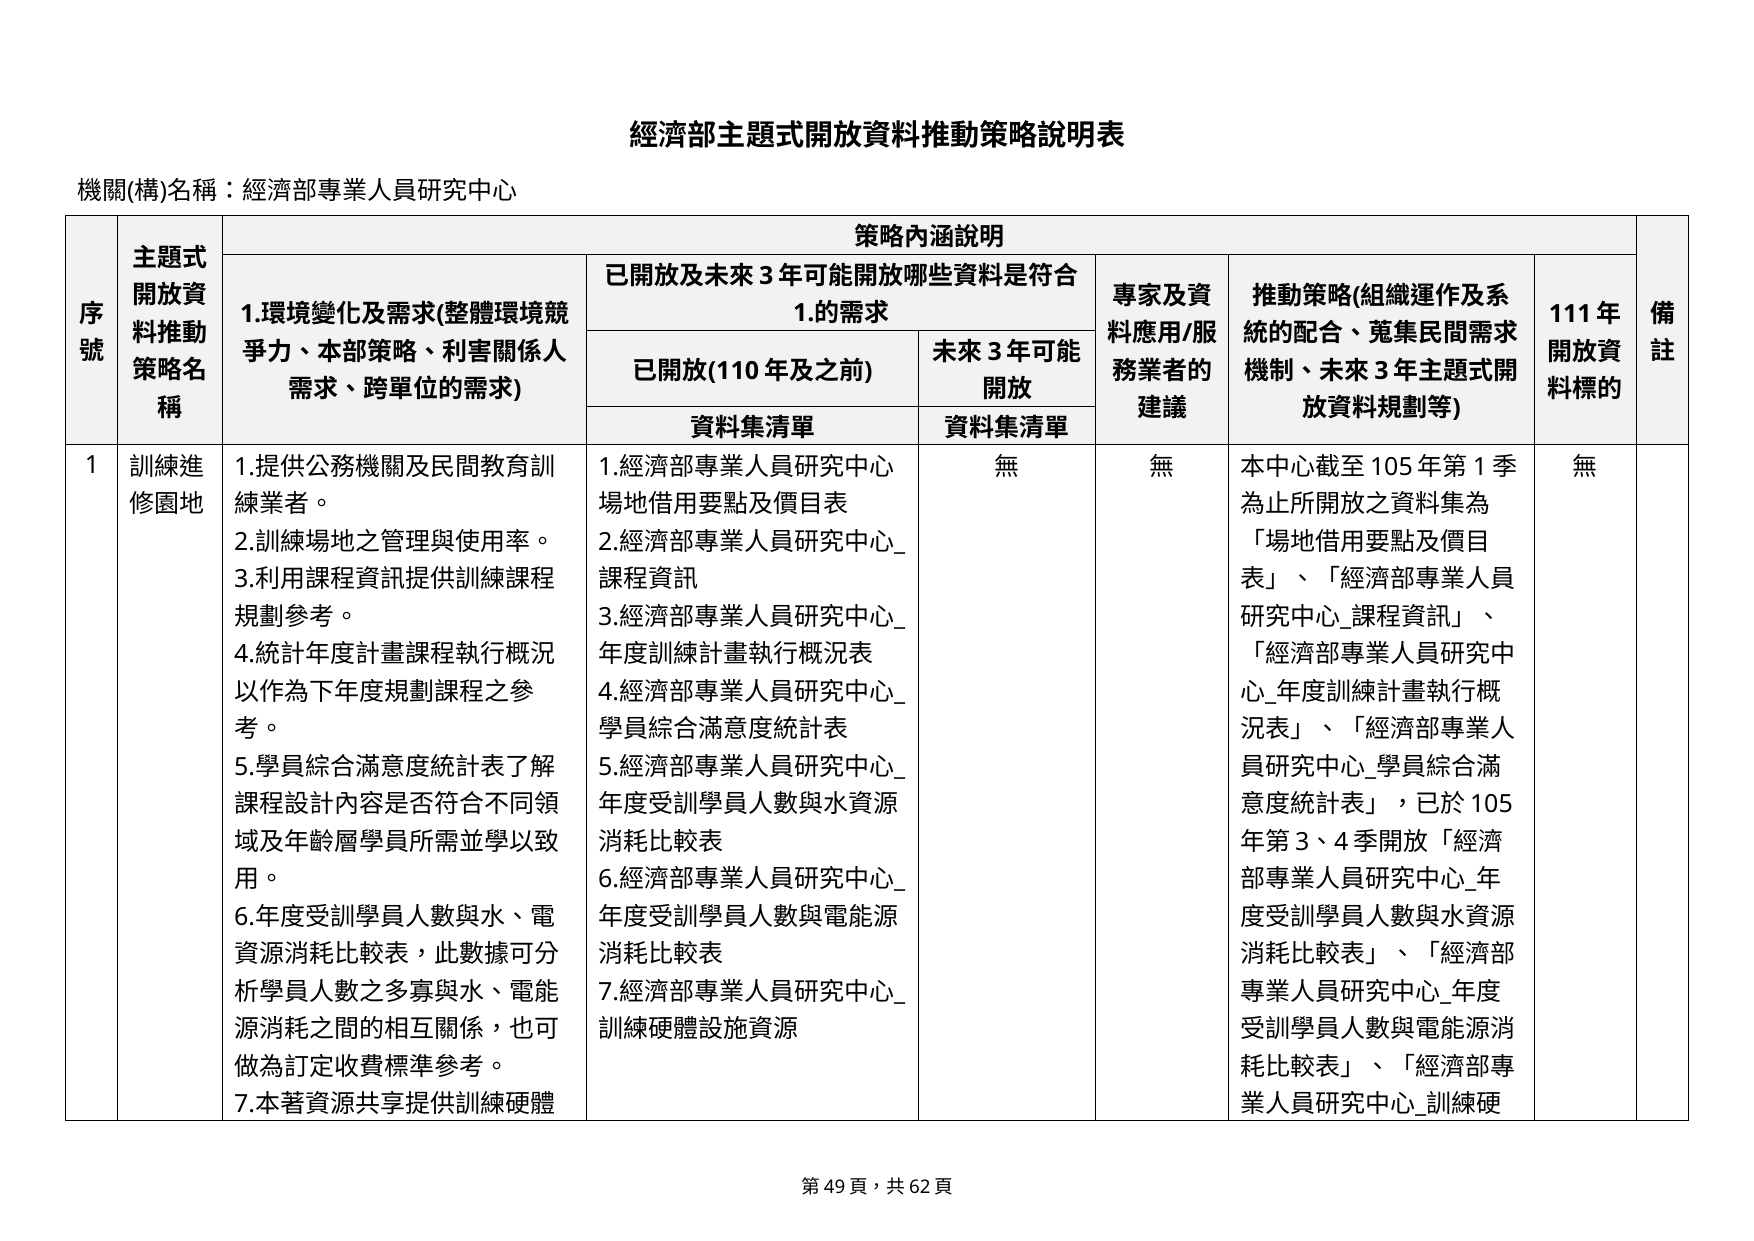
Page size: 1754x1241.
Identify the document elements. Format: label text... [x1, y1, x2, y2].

table_cell 專家及資料應用/服務業者的建議 [1096, 255, 1228, 444]
table_cell [1637, 445, 1688, 1120]
table_cell 機關(構)名稱：經濟部專業人員研究中心 [66, 170, 1688, 215]
table_cell 無 [1096, 445, 1228, 1120]
table_cell 1.環境變化及需求(整體環境競爭力、本部策略、利害關係人需求、跨單位的需求) [223, 255, 586, 444]
table_cell 推動策略(組織運作及系統的配合、蒐集民間需求機制、未來3年主題式開放資料規劃等) [1229, 255, 1534, 444]
table_cell 1.經濟部專業人員研究中心場地借用要點及價目表 2.經濟部專業人員研究中心_課程資訊 3.經濟部專業人員研究中心_年度訓練計畫執行概況表 4.經濟部專業人員研究中心_學員綜合滿意度統計表 5.經濟部專業人員研究中心_年度受訓學員人數與水資源消耗比較表 6.經濟部專業人員研究中心_年度受訓學員人數與電能源消耗比較表 7.經濟部專業人員研究中心_訓練硬體設施資源 [587, 445, 918, 1120]
table_cell 資料集清單 [919, 407, 1095, 444]
table_cell 無 [1535, 445, 1636, 1120]
table_cell 備註 [1637, 216, 1688, 444]
table_cell 1.提供公務機關及民間教育訓練業者。 2.訓練場地之管理與使用率。 3.利用課程資訊提供訓練課程規劃參考。 4.統計年度計畫課程執行概況以作為下年度規劃課程之參考。 5.學員綜合滿意度統計表了解課程設計內容是否符合不同領域及年齡層學員所需並學以致用。 6.年度受訓學員人數與水、電資源消耗比較表，此數據可分析學員人數之多寡與水、電能源消耗之間的相互關係，也可做為訂定收費標準參考。 7.本著資源共享提供訓練硬體設施，避免浪費訓練資源。 [223, 445, 586, 1120]
table_cell 無 [919, 445, 1095, 1120]
table_cell 111年開放資料標的 [1535, 255, 1636, 444]
table_cell 訓練進修園地 [118, 445, 222, 1120]
table_cell 已開放(110年及之前) [587, 331, 918, 406]
table_cell 1 [66, 445, 117, 1120]
table_cell 資料集清單 [587, 407, 918, 444]
table_cell 序號 [66, 216, 117, 444]
table_header 經濟部主題式開放資料推動策略說明表 [66, 95, 1688, 170]
table_cell 本中心截至105年第1季為止所開放之資料集為「場地借用要點及價目表」、「經濟部專業人員研究中心_課程資訊」、「經濟部專業人員研究中心_年度訓練計畫執行概況表」、「經濟部專業人員研究中心_學員綜合滿意度統計表」，已於105年第3、4季開放「經濟部專業人員研究中心_年度受訓學員人數與水資源消耗比較表」、「經濟部專業人員研究中心_年度受訓學員人數與電能源消耗比較表」、「經濟部專業人員研究中心_訓練硬體設施資源」 [1229, 445, 1534, 1120]
table_cell 主題式開放資料推動策略名稱 [118, 216, 222, 444]
table_cell 已開放及未來3年可能開放哪些資料是符合1.的需求 [587, 255, 1095, 330]
table_cell 未來3年可能開放 [919, 331, 1095, 406]
table_cell 策略內涵說明 [223, 216, 1636, 254]
